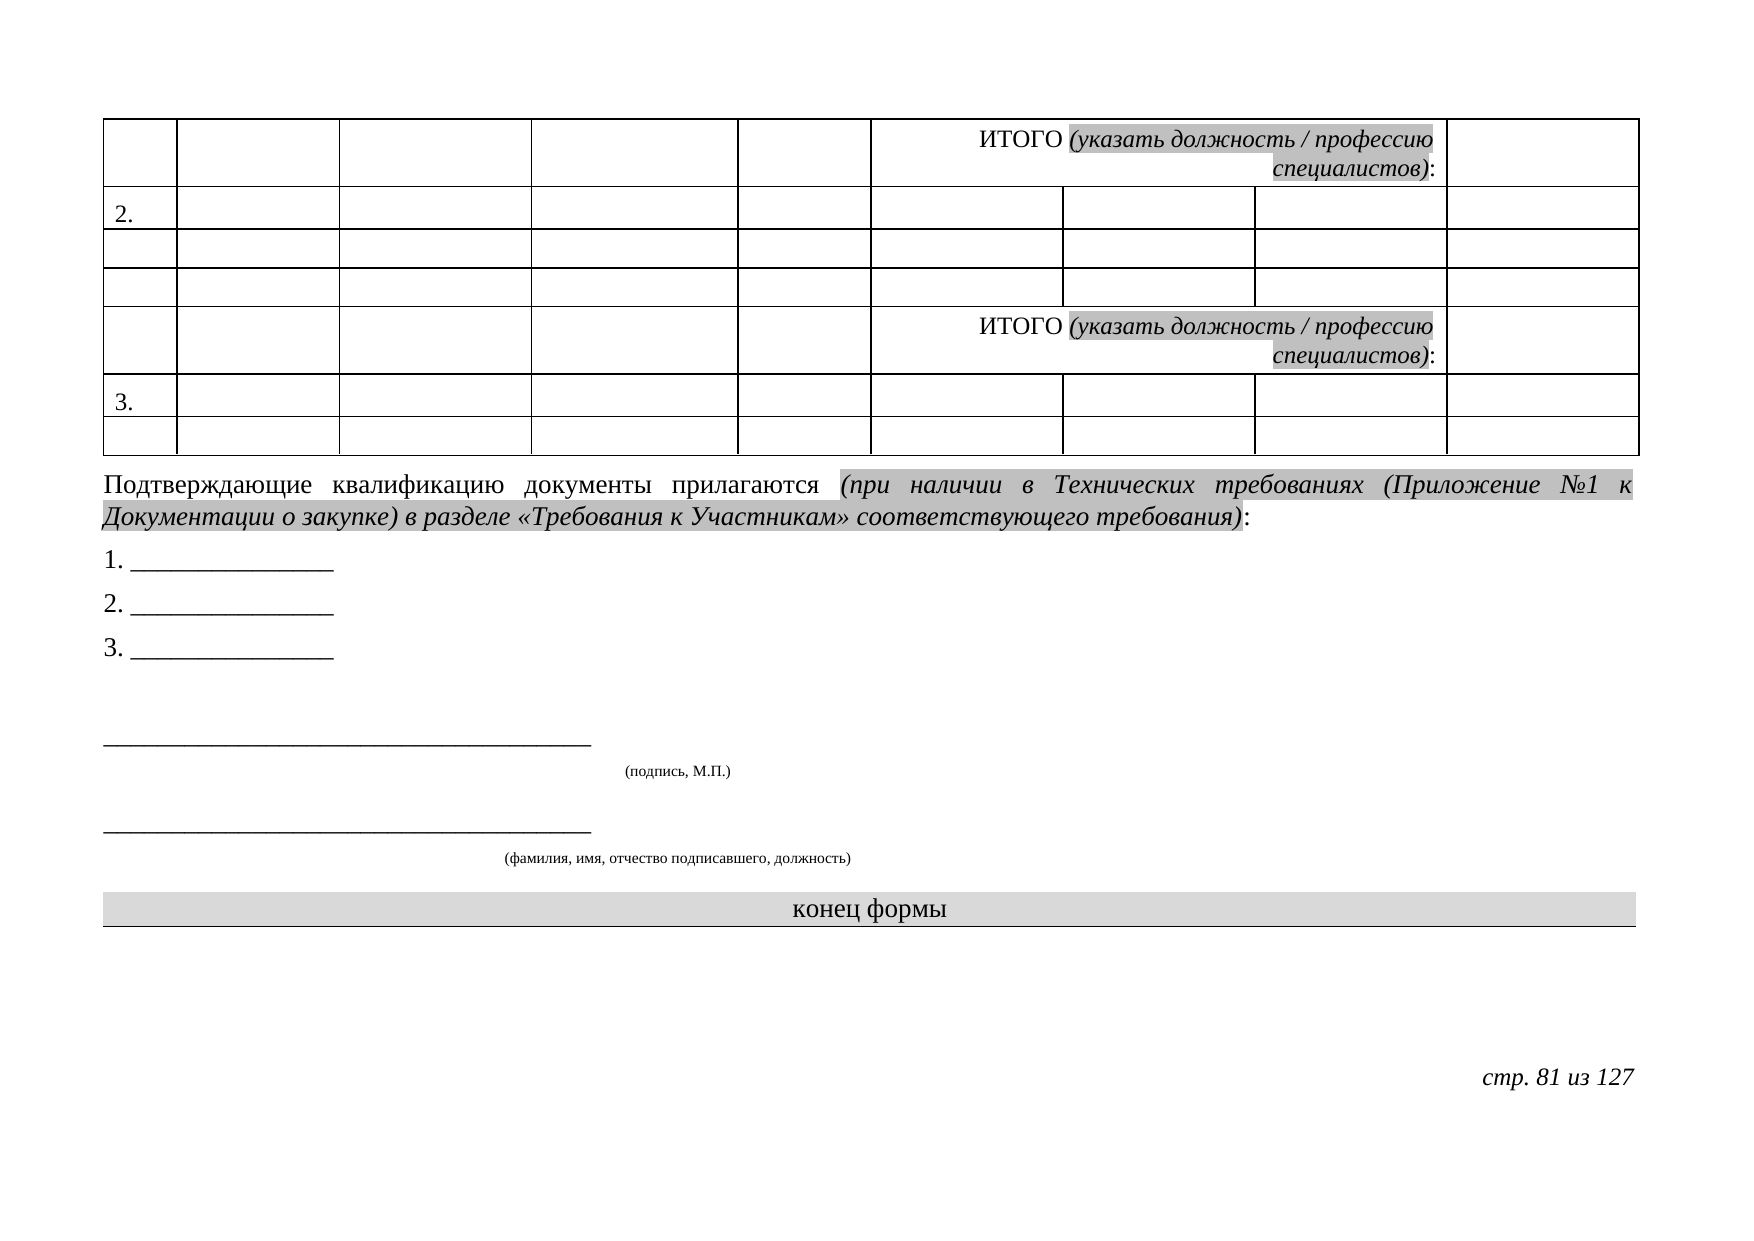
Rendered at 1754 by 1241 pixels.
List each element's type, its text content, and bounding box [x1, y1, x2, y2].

table_cell [340, 120, 531, 186]
table_cell ИТОГО (указать должность / профессию специалистов): [872, 307, 1446, 373]
table_cell [178, 187, 339, 228]
text конец формы [103, 892, 1636, 926]
table_cell [1064, 417, 1254, 454]
table_cell [1448, 120, 1638, 186]
table_cell [1256, 269, 1446, 306]
table_cell [1448, 417, 1638, 454]
table_cell ИТОГО (указать должность / профессию специалистов): [872, 120, 1446, 186]
table_cell [739, 120, 870, 186]
table_cell [104, 417, 176, 454]
table_cell [340, 230, 531, 267]
table_cell [178, 120, 339, 186]
text 1. _______________ [103, 543, 1636, 574]
table_cell [872, 230, 1062, 267]
table_cell [739, 375, 870, 416]
table_cell [739, 417, 870, 454]
table_cell [739, 269, 870, 306]
table_cell [104, 120, 176, 186]
table_cell [872, 187, 1062, 228]
table_cell [1064, 230, 1254, 267]
table_cell [1448, 230, 1638, 267]
table_cell [340, 307, 531, 373]
table_cell [340, 417, 531, 454]
table_cell [104, 230, 176, 267]
table_cell [1064, 269, 1254, 306]
text 2. _______________ [103, 587, 1636, 618]
table_cell [1448, 187, 1638, 228]
table_cell [532, 307, 737, 373]
table_cell [532, 230, 737, 267]
table_cell [872, 269, 1062, 306]
table_cell [1448, 375, 1638, 416]
table_cell [178, 269, 339, 306]
table_cell [340, 269, 531, 306]
table_cell [104, 187, 176, 228]
table_cell [1256, 417, 1446, 454]
table_cell [532, 269, 737, 306]
table_cell [532, 120, 737, 186]
table_cell [178, 307, 339, 373]
text (подпись, М.П.) [103, 762, 1252, 793]
table_cell [532, 187, 737, 228]
text 3. _______________ [103, 631, 1636, 662]
table_cell [1448, 269, 1638, 306]
table_cell [532, 375, 737, 416]
table_cell [739, 230, 870, 267]
table_cell [340, 375, 531, 416]
table_cell [872, 375, 1062, 416]
table_cell [739, 307, 870, 373]
table_cell [104, 375, 176, 416]
text (фамилия, имя, отчество подписавшего, должность) [103, 849, 1252, 880]
table_cell [1064, 187, 1254, 228]
table_cell [739, 187, 870, 228]
table_cell [872, 417, 1062, 454]
table_cell [532, 417, 737, 454]
text Подтверждающие квалификацию документы прилагаются (при наличии в Технических требованиях (Приложение №1 к Документации о закупке) в разделе «Требования к Участникам» соответствующего требования): [103, 468, 1636, 531]
text ____________________________________ [103, 718, 1636, 749]
table_cell [104, 269, 176, 306]
table_cell [178, 417, 339, 454]
table_cell [104, 307, 176, 373]
table_cell [1448, 307, 1638, 373]
table_cell [1256, 230, 1446, 267]
table_cell [1064, 375, 1254, 416]
text ____________________________________ [103, 805, 1636, 836]
table_cell [1256, 375, 1446, 416]
table_cell [178, 230, 339, 267]
table_cell [1256, 187, 1446, 228]
table_cell [178, 375, 339, 416]
table_cell [340, 187, 531, 228]
